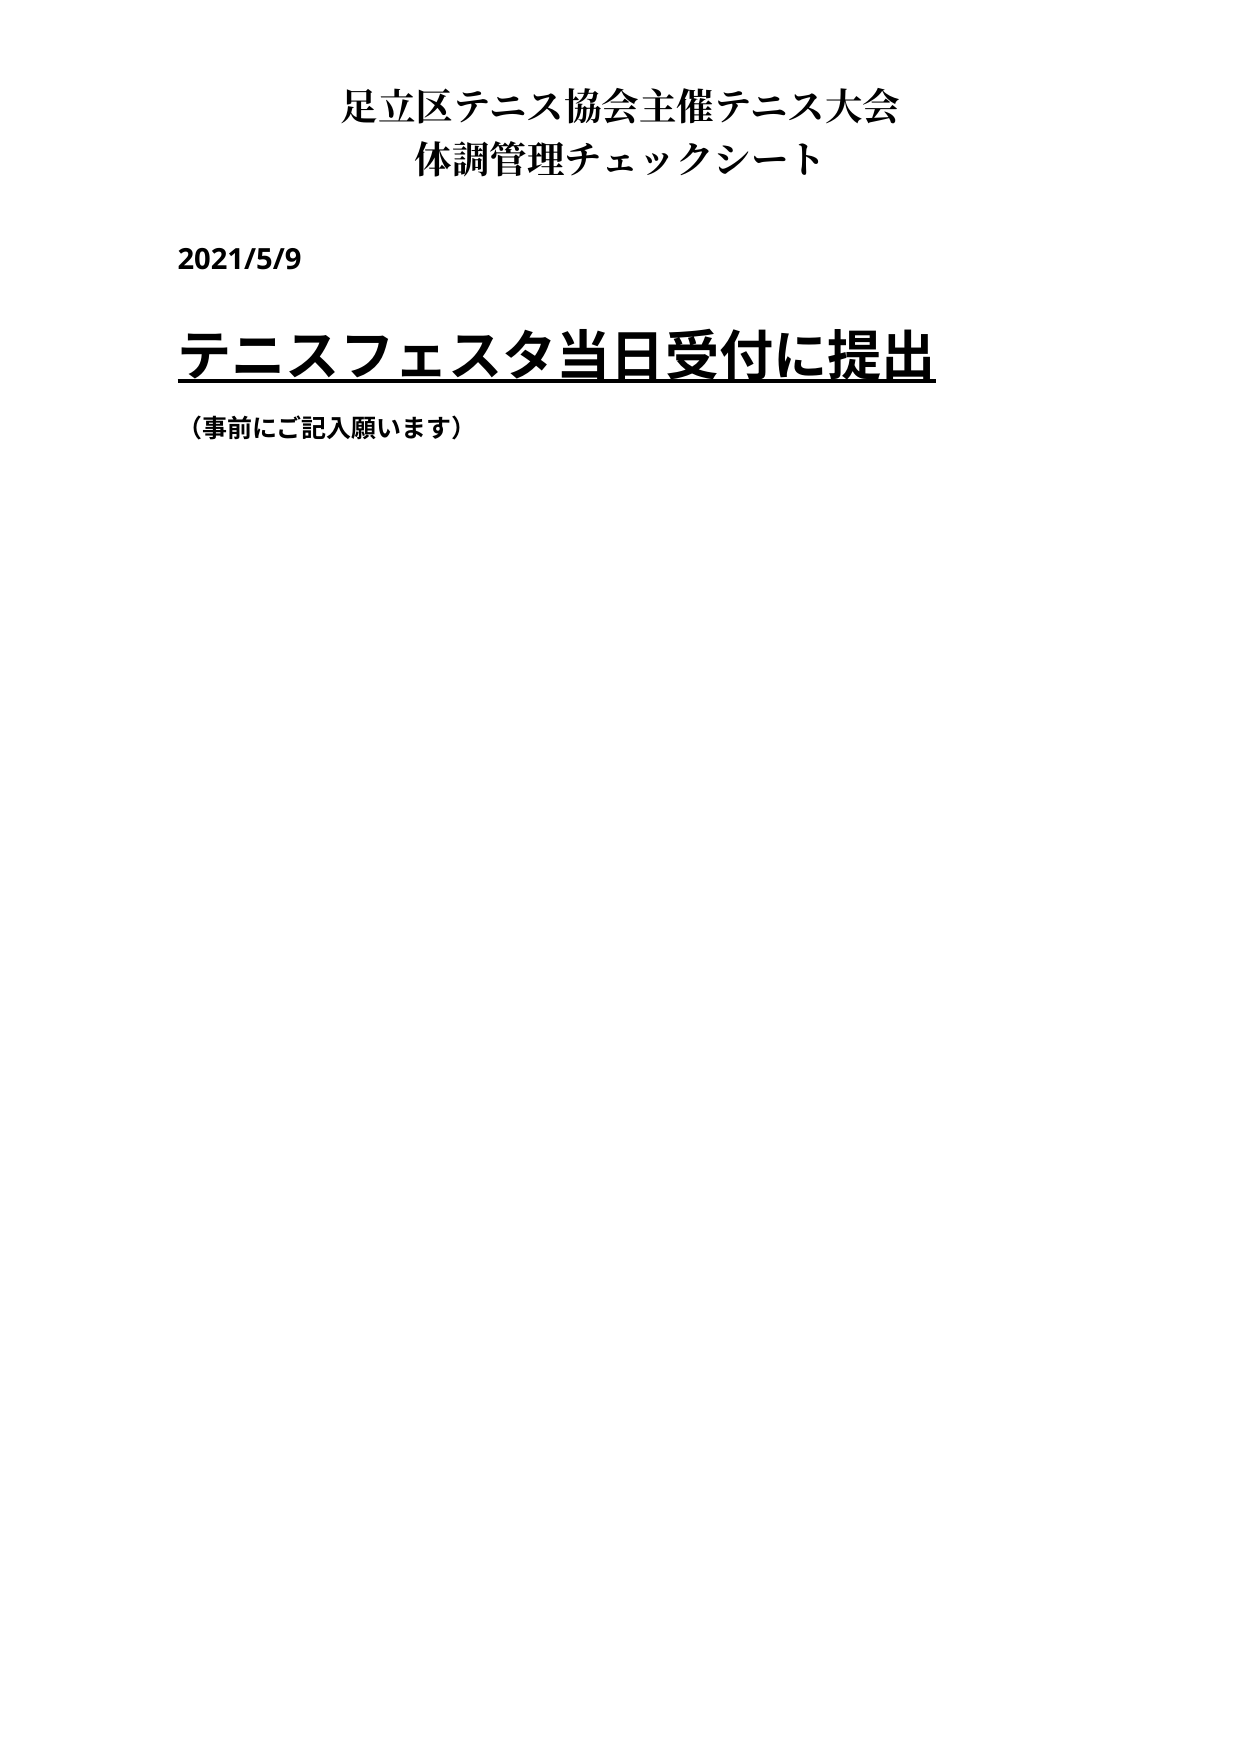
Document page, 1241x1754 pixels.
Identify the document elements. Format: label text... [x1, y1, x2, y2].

text 2021/5/9 [177, 221, 1063, 296]
text （事前にご記入願います） [177, 408, 1063, 446]
text テニスフェスタ当日受付に提出 [177, 296, 1063, 408]
